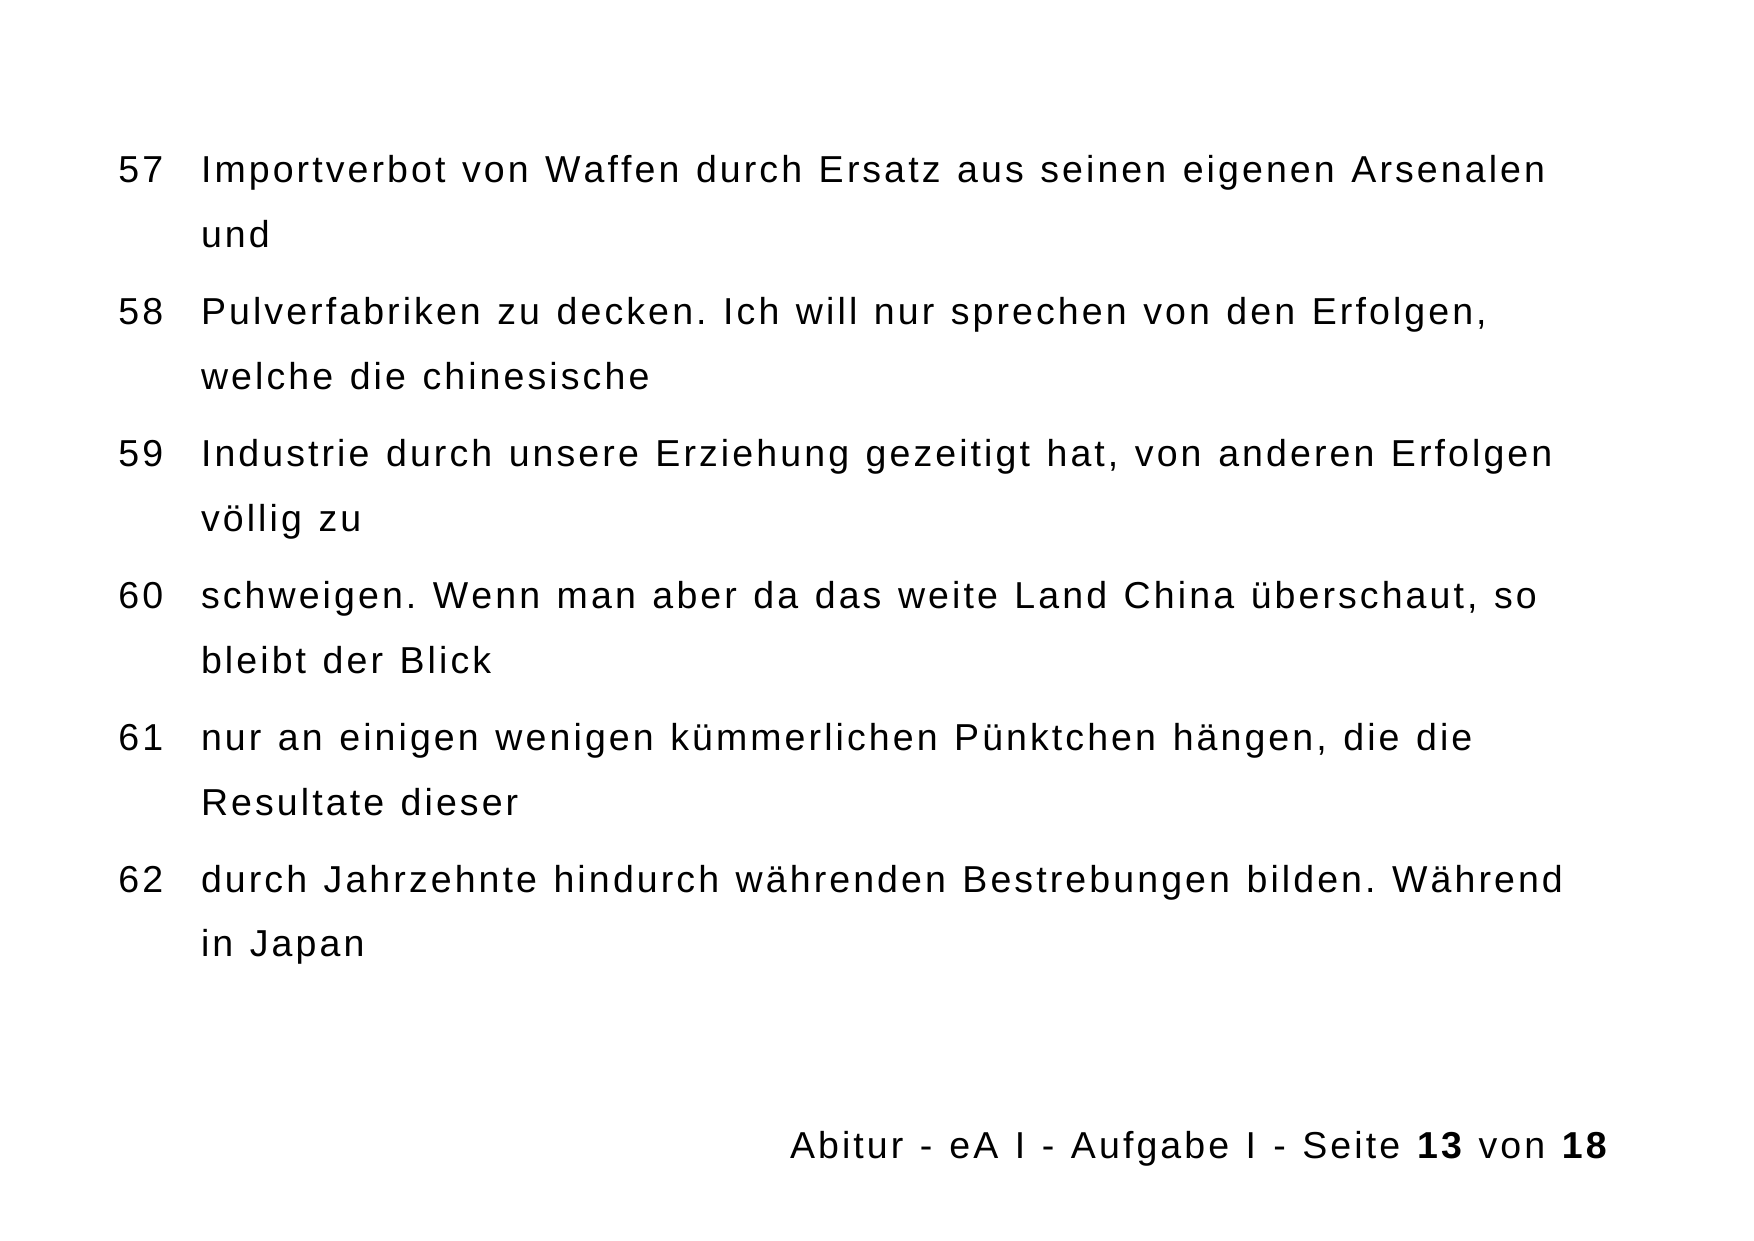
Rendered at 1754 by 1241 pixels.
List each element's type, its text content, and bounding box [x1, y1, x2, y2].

list 58 Pulverfabriken zu decken. Ich will nur sprechen von den Erfolgen, welche die chinesische [118, 289, 1606, 397]
list 62 durch Jahrzehnte hindurch währenden Bestrebungen bilden. Während in Japan [118, 857, 1606, 965]
list 60 schweigen. Wenn man aber da das weite Land China überschaut, so bleibt der Blick [118, 573, 1606, 681]
list 61 nur an einigen wenigen kümmerlichen Pünktchen hängen, die die Resultate dieser [118, 715, 1606, 823]
list 59 Industrie durch unsere Erziehung gezeitigt hat, von anderen Erfolgen völlig zu [118, 431, 1606, 539]
list 57 Importverbot von Waffen durch Ersatz aus seinen eigenen Arsenalen und [118, 148, 1606, 255]
